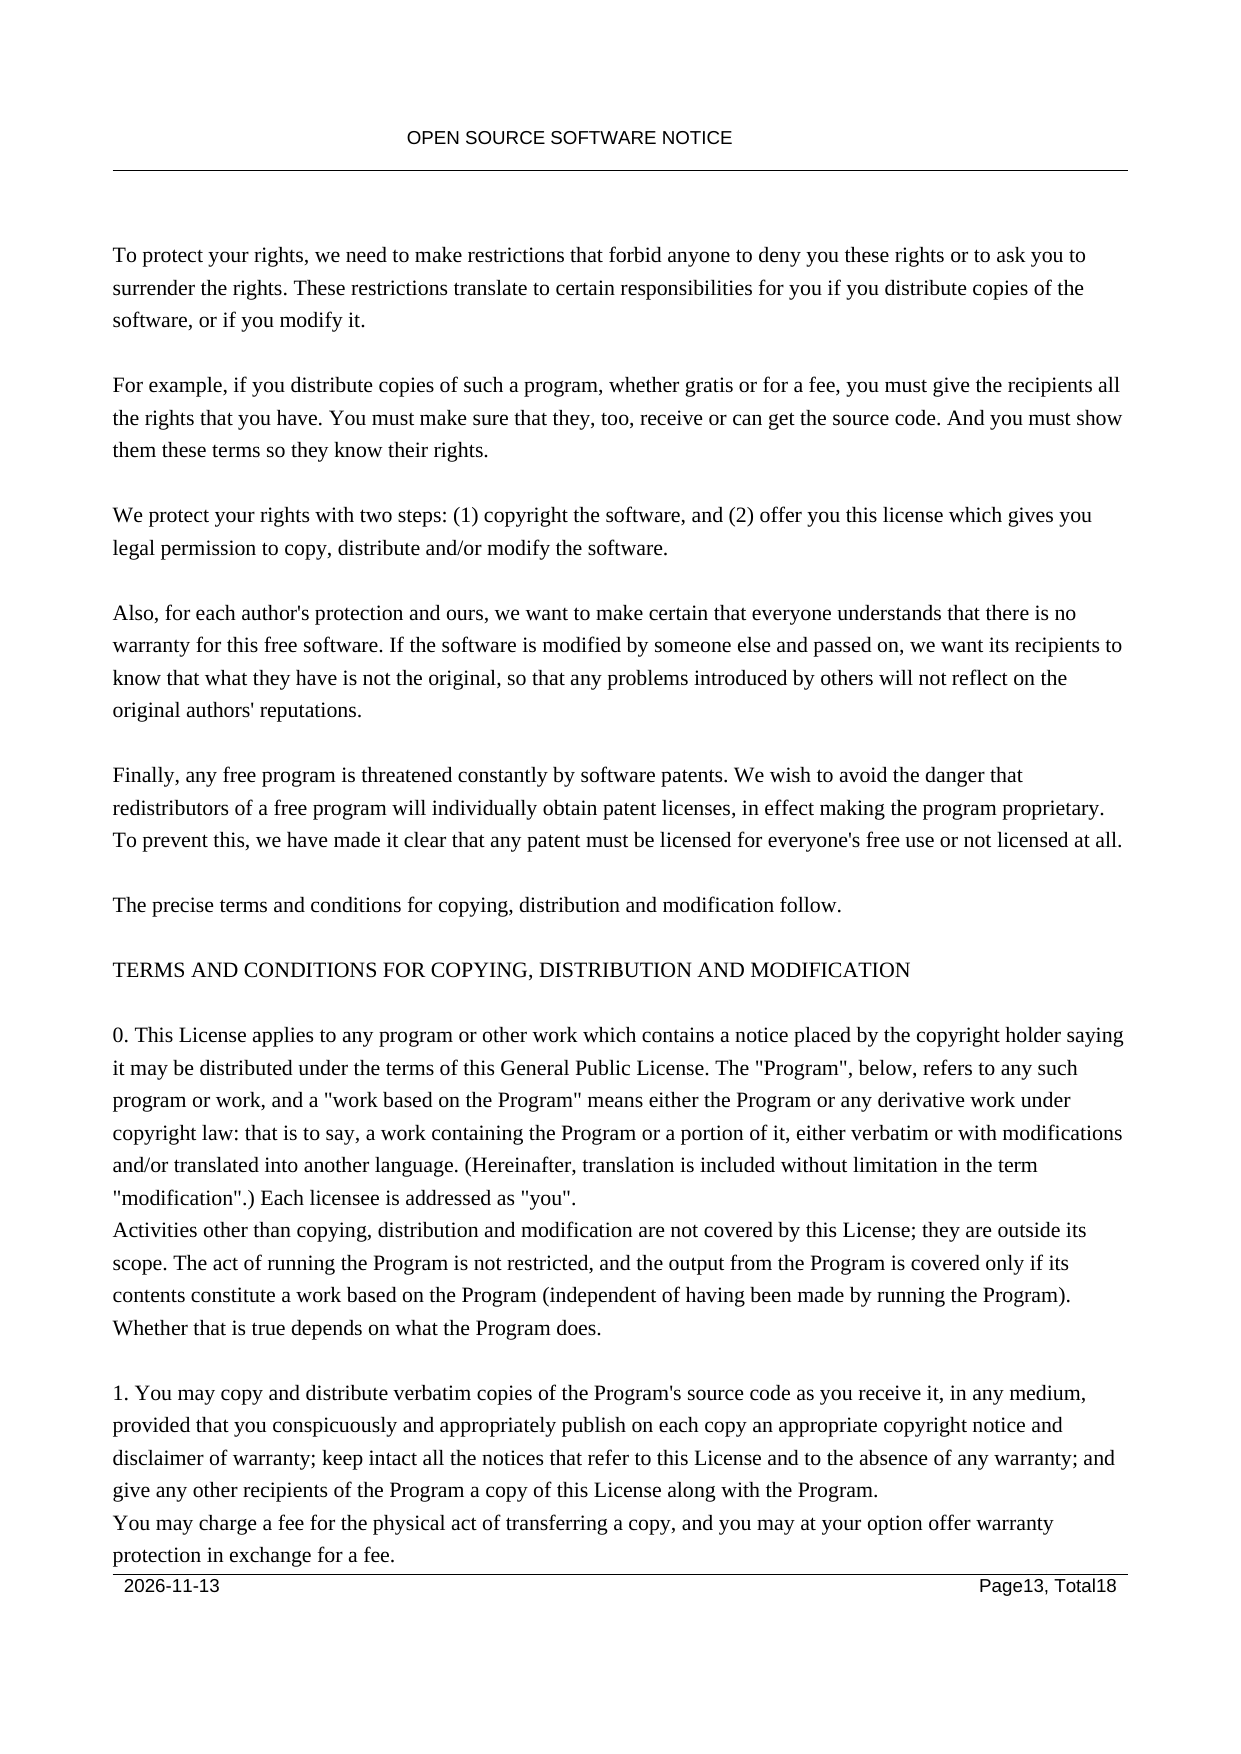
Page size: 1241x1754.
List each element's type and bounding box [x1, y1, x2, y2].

text [112, 206, 1128, 1571]
